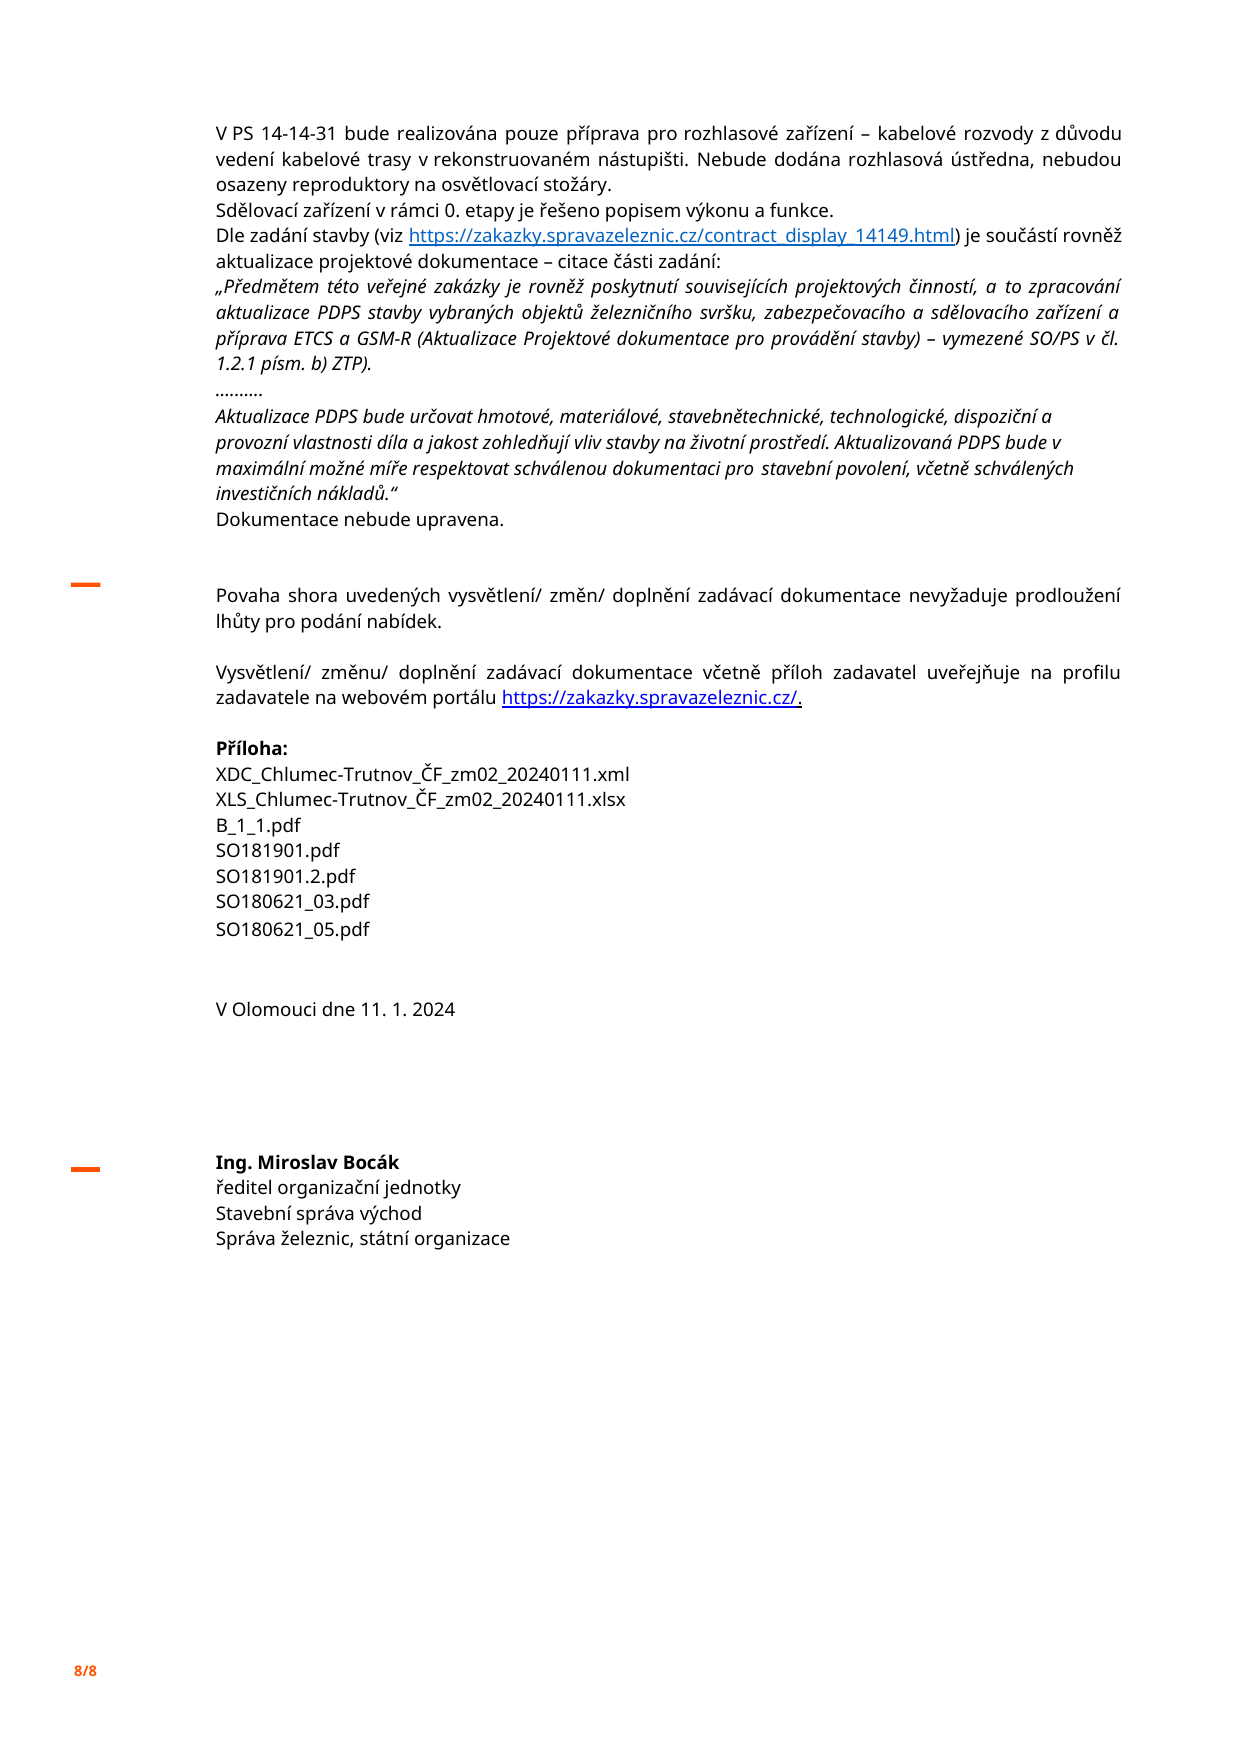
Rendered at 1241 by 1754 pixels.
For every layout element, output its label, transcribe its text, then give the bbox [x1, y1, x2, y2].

text Ing. Miroslav Bocák [216, 1149, 1122, 1174]
text XLS_Chlumec-Trutnov_ČF_zm02_20240111.xlsx [216, 787, 1122, 812]
text Sdělovací zařízení v rámci 0. etapy je řešeno popisem výkonu a funkce. [216, 197, 1122, 223]
text Správa železnic, státní organizace [216, 1226, 1122, 1251]
text Dokumentace nebude upravena. [216, 506, 1122, 531]
text V Olomouci dne 11. 1. 2024 [216, 996, 1122, 1021]
list Povaha shora uvedených vysvětlení/ změn/ doplnění zadávací dokumentace nevyžaduje prodloužení lhůty pro podání nabídek. [216, 582, 1122, 633]
text Vysvětlení/ změnu/ doplnění zadávací dokumentace včetně příloh zadavatel uveřejňuje na profilu zadavatele na webovém portálu https://zakazky.spravazeleznic.cz/. [216, 659, 1122, 710]
text B_1_1.pdf [216, 812, 1122, 838]
text ředitel organizační jednotky [216, 1174, 1122, 1200]
text Příloha: [216, 736, 1122, 761]
text „Předmětem této veřejné zakázky je rovněž poskytnutí souvisejících projektových činností, a to zpracování aktualizace PDPS stavby vybraných objektů železničního svršku, zabezpečovacího a sdělovacího zařízení a příprava ETCS a GSM-R (Aktualizace Projektové dokumentace pro provádění stavby) – vymezené SO/PS v čl. 1.2.1 písm. b) ZTP). [216, 274, 1122, 376]
text Aktualizace PDPS bude určovat hmotové, materiálové, stavebnětechnické, technologické, dispoziční a provozní vlastnosti díla a jakost zohledňují vliv stavby na životní prostředí. Aktualizovaná PDPS bude v maximální možné míře respektovat schválenou dokumentaci pro stavební povolení, včetně schválených investičních nákladů.“ [216, 404, 1122, 506]
text Dle zadání stavby (viz https://zakazky.spravazeleznic.cz/contract_display_14149.html) je součástí rovněž aktualizace projektové dokumentace – citace části zadání: [216, 223, 1122, 274]
text Stavební správa východ [216, 1200, 1122, 1226]
text SO181901.pdf [216, 838, 1122, 863]
text .......... [216, 376, 1122, 401]
text SO180621_03.pdf [216, 889, 1122, 914]
list SO180621_05.pdf [216, 917, 1122, 942]
text SO181901.2.pdf [216, 863, 1122, 889]
text XDC_Chlumec-Trutnov_ČF_zm02_20240111.xml [216, 761, 1122, 787]
text V PS 14-14-31 bude realizována pouze příprava pro rozhlasové zařízení – kabelové rozvody z důvodu vedení kabelové trasy v rekonstruovaném nástupišti. Nebude dodána rozhlasová ústředna, nebudou osazeny reproduktory na osvětlovací stožáry. [216, 121, 1122, 197]
